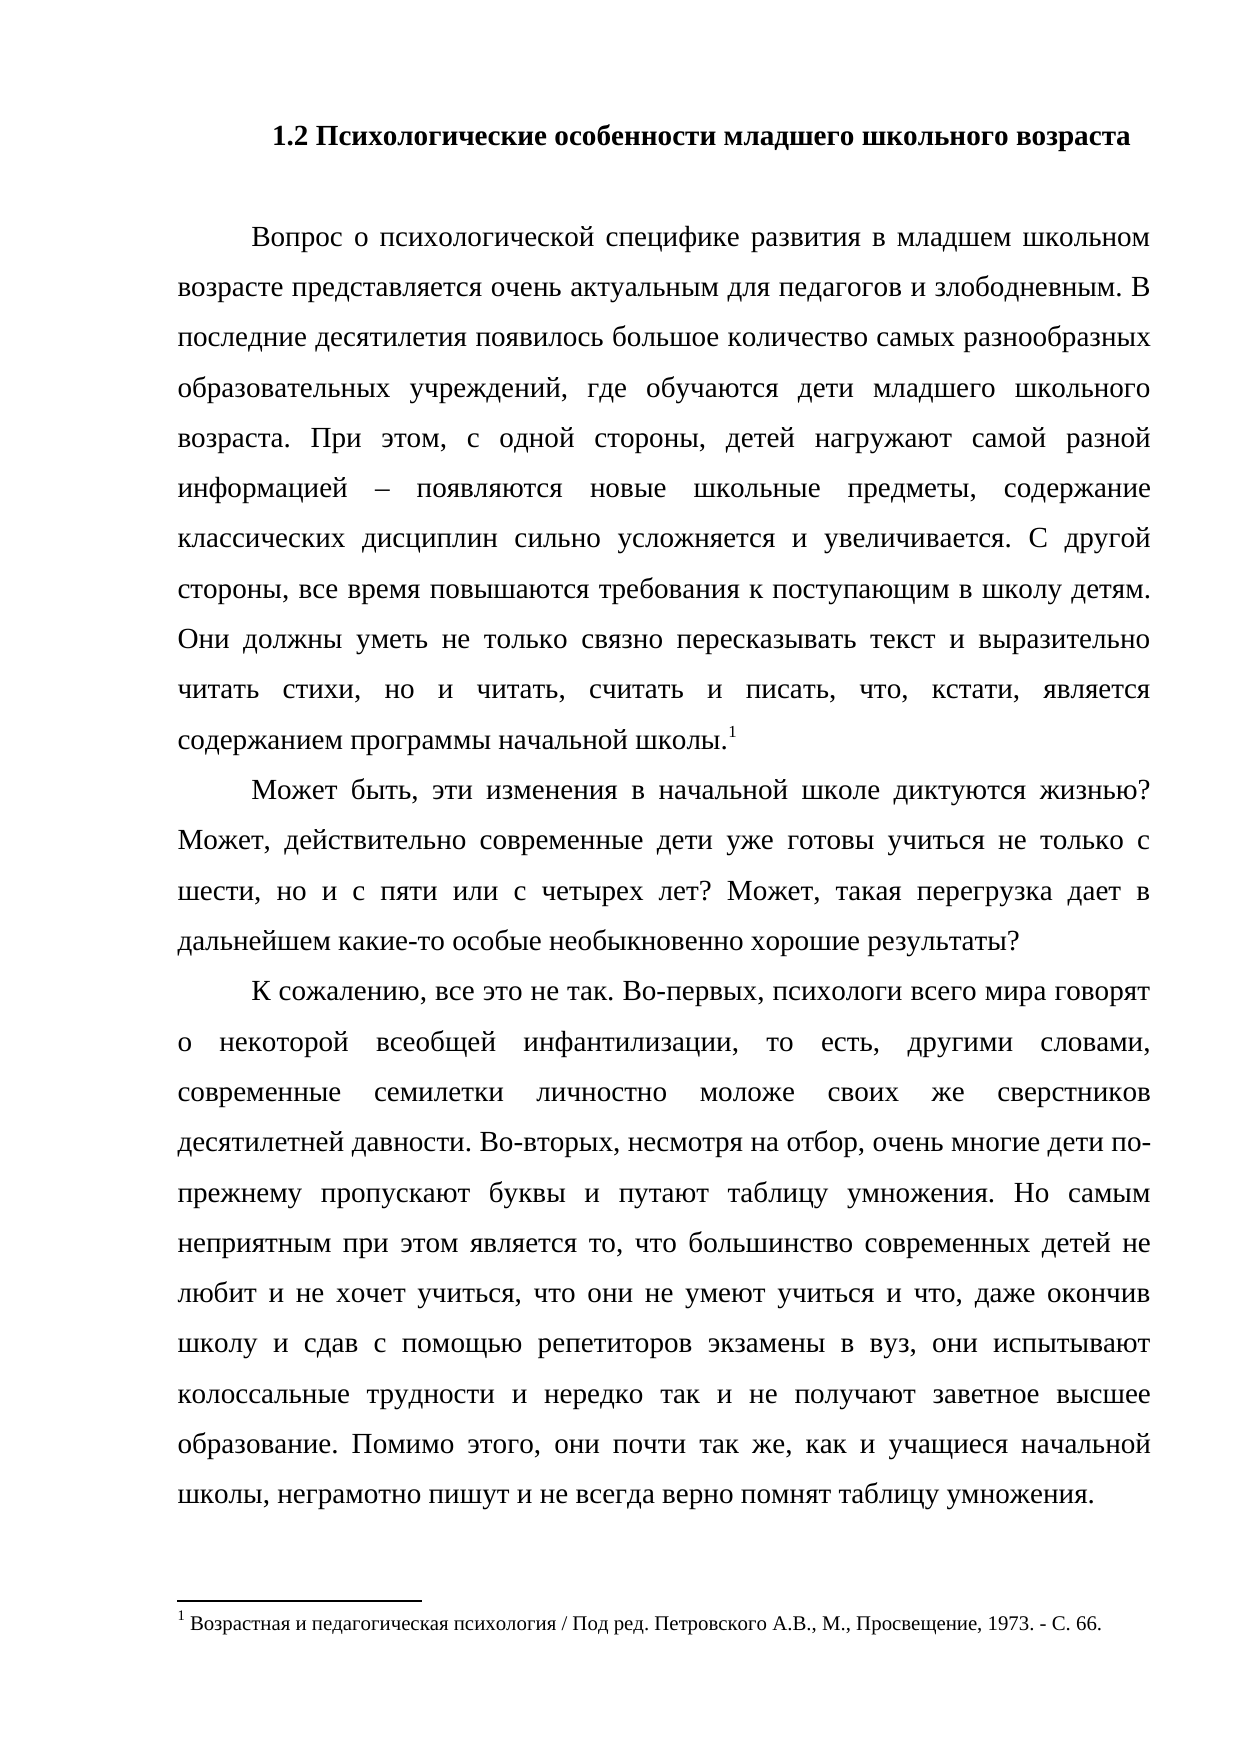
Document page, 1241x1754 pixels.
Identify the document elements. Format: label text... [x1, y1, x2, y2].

text Вопрос о психологической специфике развития в младшем школьном возрасте представляется очень актуальным для педагогов и злободневным. В последние десятилетия появилось большое количество самых разнообразных образовательных учреждений, где обучаются дети младшего школьного возраста. При этом, с одной стороны, детей нагружают самой разной информацией – появляются новые школьные предметы, содержание классических дисциплин сильно усложняется и увеличивается. С другой стороны, все время повышаются требования к поступающим в школу детям. Они должны уметь не только связно пересказывать текст и выразительно читать стихи, но и читать, считать и писать, что, кстати, является содержанием программы начальной школы. [177, 219, 1152, 755]
text Может быть, эти изменения в начальной школе диктуются жизнью? Может, действительно современные дети уже готовы учиться не только с шести, но и с пяти или с четырех лет? Может, такая перегрузка дает в дальнейшем какие-то особые необыкновенно хорошие результаты? [177, 772, 1152, 957]
text К сожалению, все это не так. Во-первых, психологи всего мира говорят о некоторой всеобщей инфантилизации, то есть, другими словами, современные семилетки личностно моложе своих же сверстников десятилетней давности. Во-вторых, несмотря на отбор, очень многие дети по-прежнему пропускают буквы и путают таблицу умножения. Но самым неприятным при этом является то, что большинство современных детей не любит и не хочет учиться, что они не умеют учиться и что, даже окончив школу и сдав с помощью репетиторов экзамены в вуз, они испытывают колоссальные трудности и нередко так и не получают заветное высшее образование. Помимо этого, они почти так же, как и учащиеся начальной школы, неграмотно пишут и не всегда верно помнят таблицу умножения. [177, 973, 1152, 1510]
text 1.2 Психологические особенности младшего школьного возраста [177, 118, 1152, 152]
